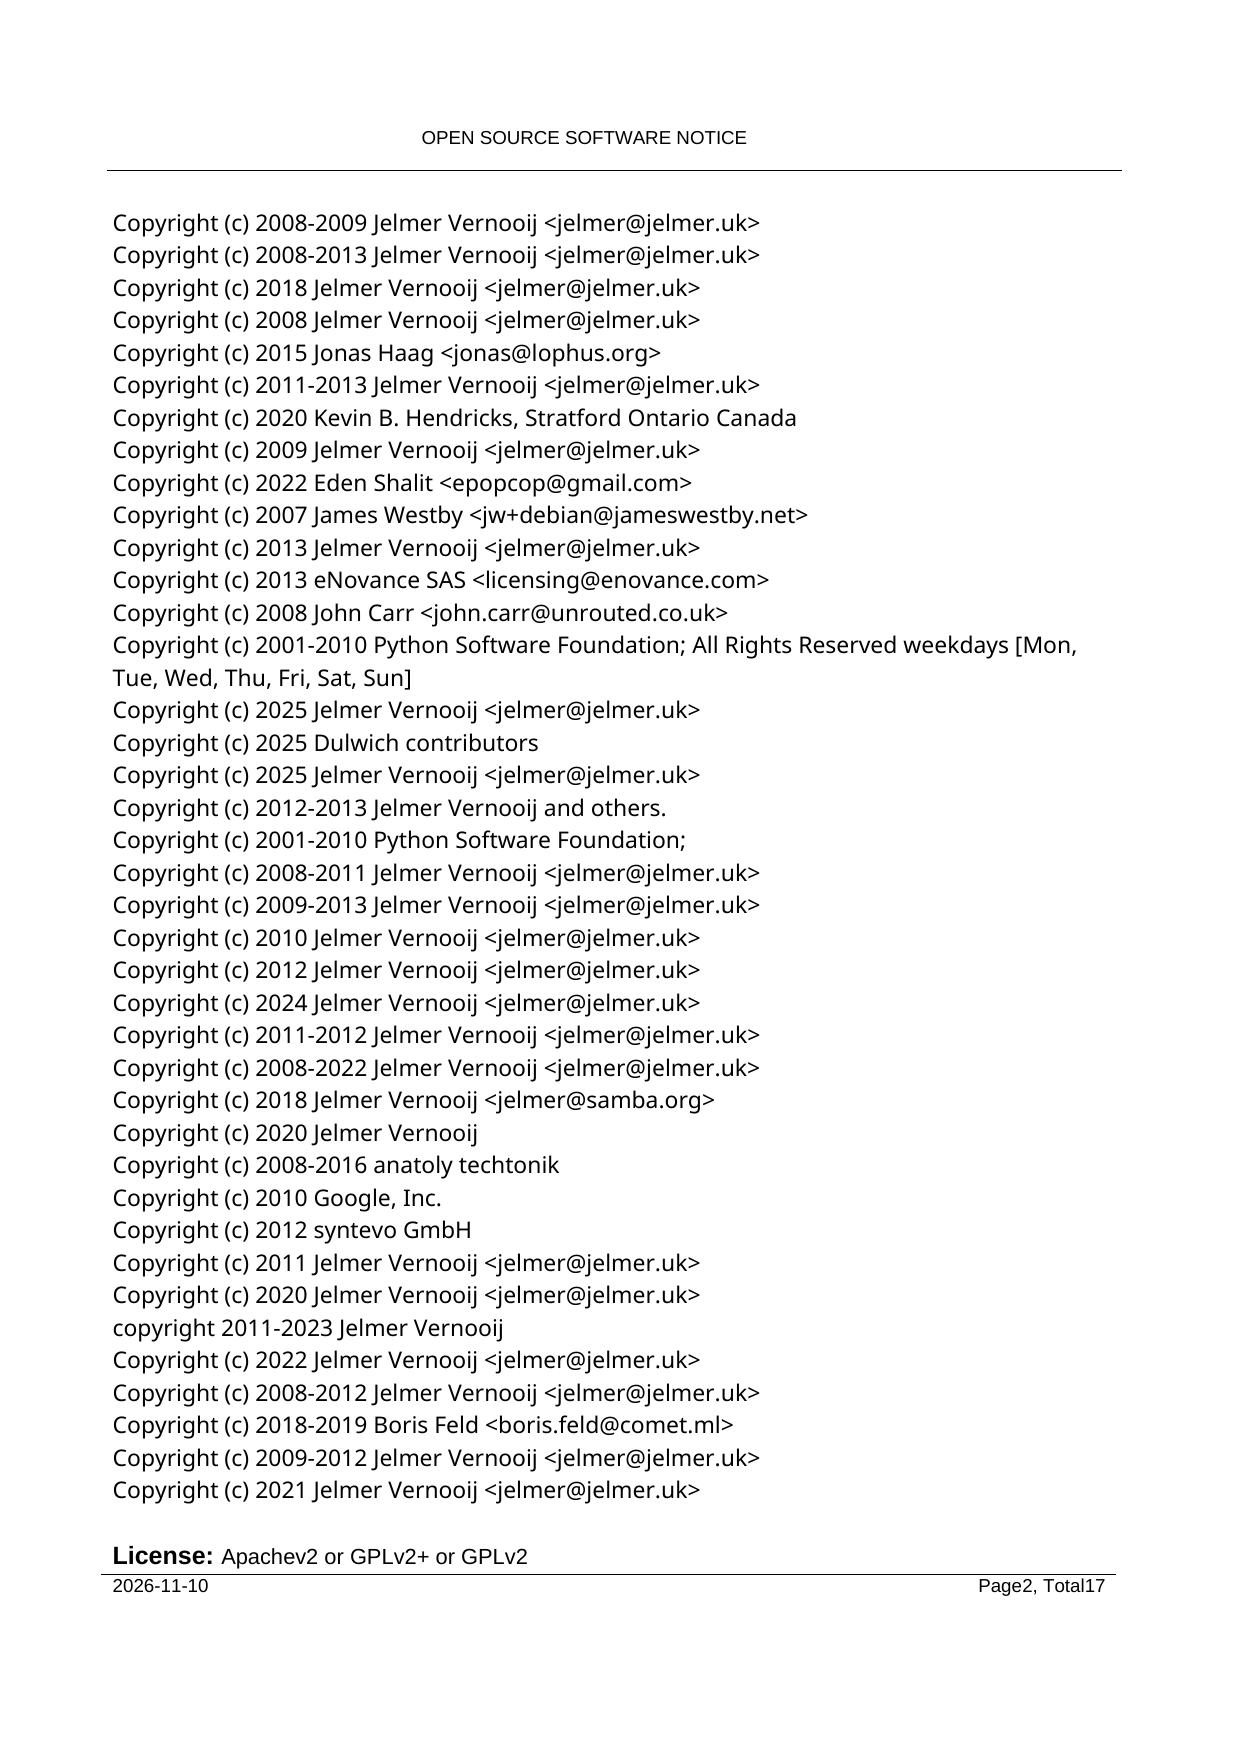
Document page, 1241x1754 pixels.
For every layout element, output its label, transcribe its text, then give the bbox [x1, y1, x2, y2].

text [112, 206, 1128, 1539]
text License: Apachev2 or GPLv2+ or GPLv2 [112, 1539, 1128, 1571]
